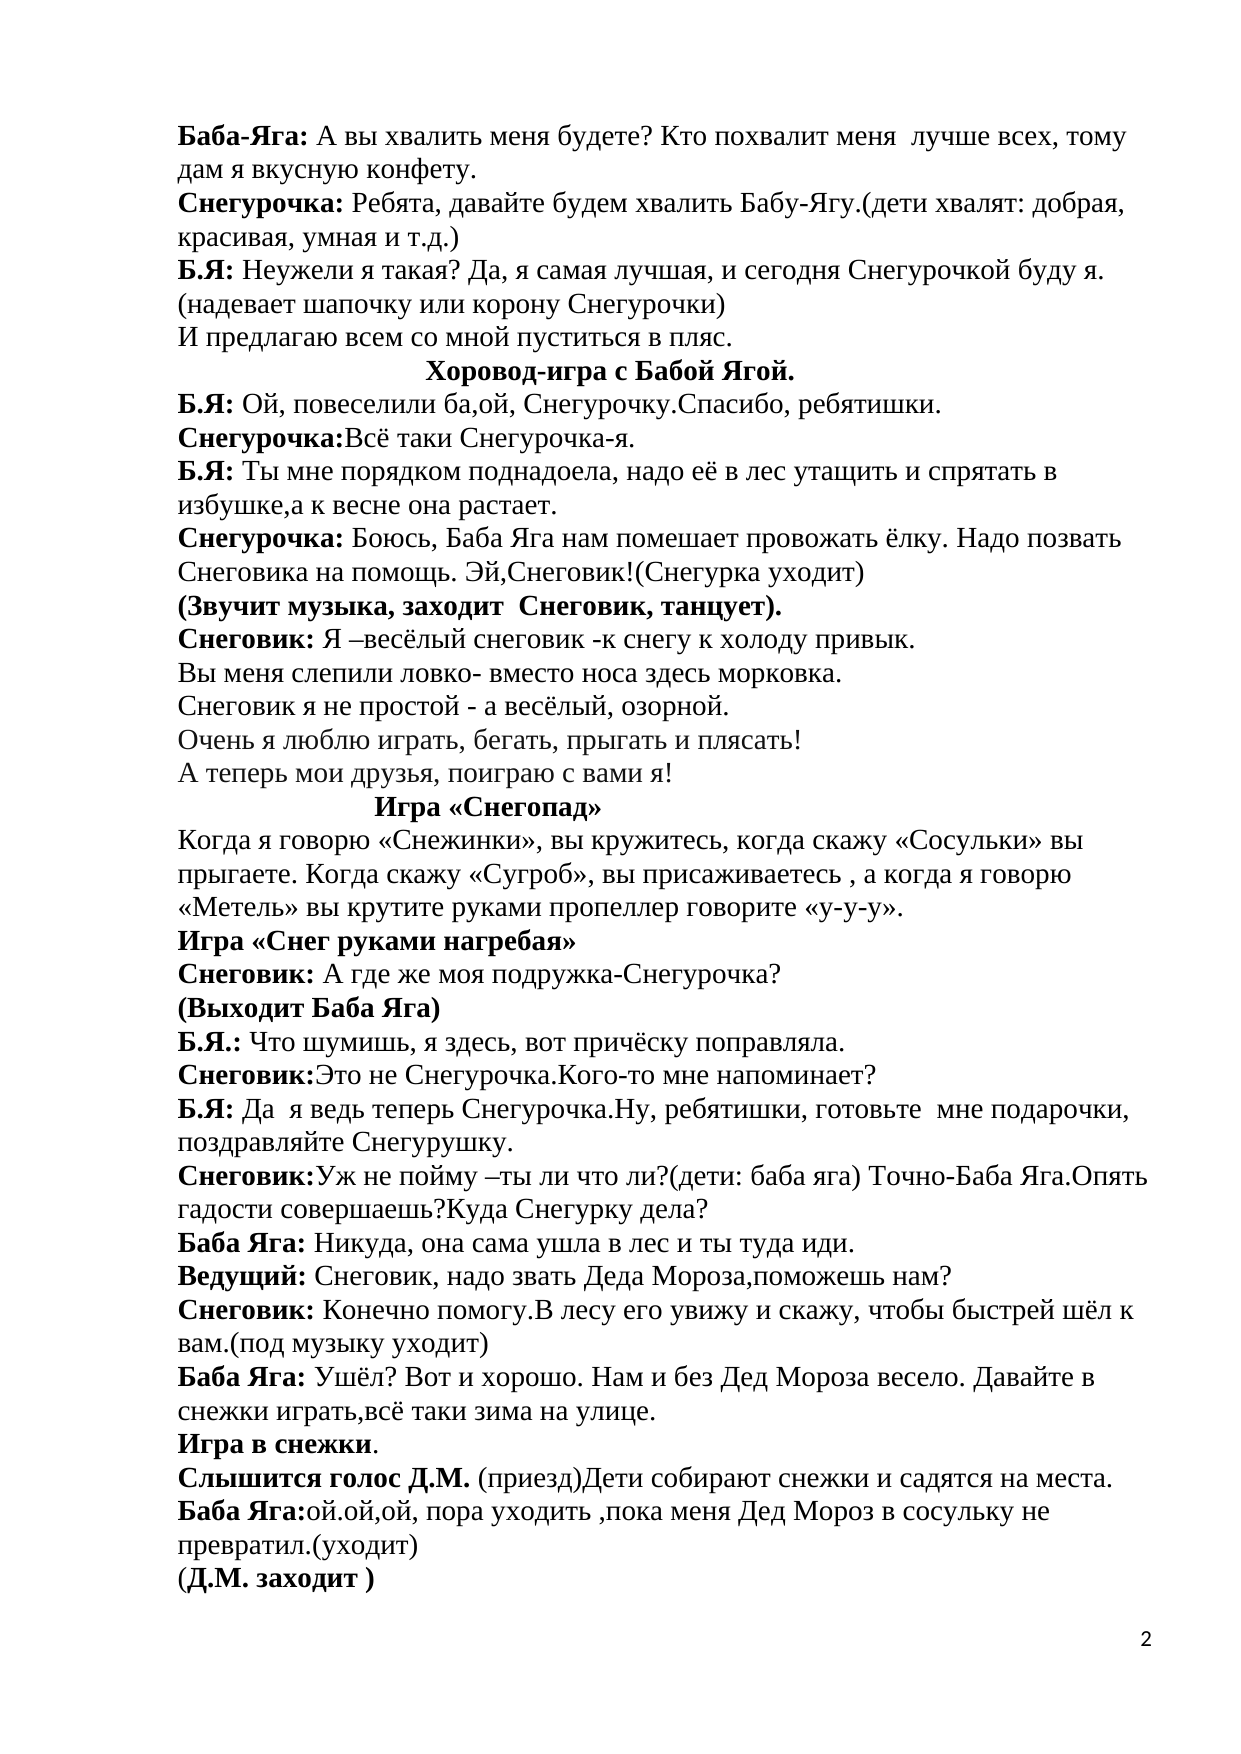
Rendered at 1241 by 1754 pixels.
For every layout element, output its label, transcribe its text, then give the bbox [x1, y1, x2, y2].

text Игра «Снегопад» [177, 789, 1152, 822]
text Баба Яга: Ушёл? Вот и хорошо. Нам и без Дед Мороза весело. Давайте в снежки играть,всё таки зима на улице. [177, 1359, 1152, 1426]
text Снеговик я не простой - а весёлый, озорной. [177, 688, 1152, 722]
text Б.Я: Ты мне порядком поднадоела, надо её в лес утащить и спрятать в избушке,а к весне она растает. [177, 453, 1152, 521]
text Б.Я.: Что шумишь, я здесь, вот причёску поправляла. [177, 1024, 1152, 1057]
text Хоровод-игра с Бабой Ягой. [177, 353, 1152, 386]
text (Д.М. заходит ) [177, 1560, 1152, 1594]
text Снегурочка: Ребята, давайте будем хвалить Бабу-Ягу.(дети хвалят: добрая, красивая, умная и т.д.) [177, 185, 1152, 252]
text (Звучит музыка, заходит Снеговик, танцует). [177, 588, 1152, 621]
text Б.Я: Ой, повеселили ба,ой, Снегурочку.Спасибо, ребятишки. [177, 386, 1152, 420]
text И предлагаю всем со мной пуститься в пляс. [177, 319, 1152, 353]
text Баба Яга:ой.ой,ой, пора уходить ,пока меня Дед Мороз в сосульку не превратил.(уходит) [177, 1493, 1152, 1560]
text Снегурочка:Всё таки Снегурочка-я. [177, 420, 1152, 453]
text Очень я люблю играть, бегать, прыгать и плясать! [177, 722, 1152, 755]
text Снегурочка: Боюсь, Баба Яга нам помешает провожать ёлку. Надо позвать Снеговика на помощь. Эй,Снеговик!(Снегурка уходит) [177, 521, 1152, 588]
text Снеговик: Конечно помогу.В лесу его увижу и скажу, чтобы быстрей шёл к вам.(под музыку уходит) [177, 1292, 1152, 1359]
text Б.Я: Неужели я такая? Да, я самая лучшая, и сегодня Снегурочкой буду я. (надевает шапочку или корону Снегурочки) [177, 252, 1152, 319]
text Снеговик:Уж не пойму –ты ли что ли?(дети: баба яга) Точно-Баба Яга.Опять гадости совершаешь?Куда Снегурку дела? [177, 1158, 1152, 1225]
text Снеговик: А где же моя подружка-Снегурочка? [177, 957, 1152, 990]
text Ведущий: Снеговик, надо звать Деда Мороза,поможешь нам? [177, 1258, 1152, 1292]
text (Выходит Баба Яга) [177, 990, 1152, 1024]
text Игра «Снег руками нагребая» [177, 923, 1152, 957]
text А теперь мои друзья, поиграю с вами я! [177, 755, 1152, 789]
text Снеговик:Это не Снегурочка.Кого-то мне напоминает? [177, 1057, 1152, 1091]
text Слышится голос Д.М. (приезд)Дети собирают снежки и садятся на места. [177, 1460, 1152, 1493]
text Баба-Яга: А вы хвалить меня будете? Кто похвалит меня лучше всех, тому дам я вкусную конфету. [177, 118, 1152, 185]
text Баба Яга: Никуда, она сама ушла в лес и ты туда иди. [177, 1225, 1152, 1258]
text Когда я говорю «Снежинки», вы кружитесь, когда скажу «Сосульки» вы прыгаете. Когда скажу «Сугроб», вы присаживаетесь , а когда я говорю «Метель» вы крутите руками пропеллер говорите «у-у-у». [177, 822, 1152, 923]
text Снеговик: Я –весёлый снеговик -к снегу к холоду привык. [177, 621, 1152, 655]
text Игра в снежки. [177, 1426, 1152, 1460]
text Вы меня слепили ловко- вместо носа здесь морковка. [177, 655, 1152, 688]
text Б.Я: Да я ведь теперь Снегурочка.Ну, ребятишки, готовьте мне подарочки, поздравляйте Снегурушку. [177, 1091, 1152, 1158]
